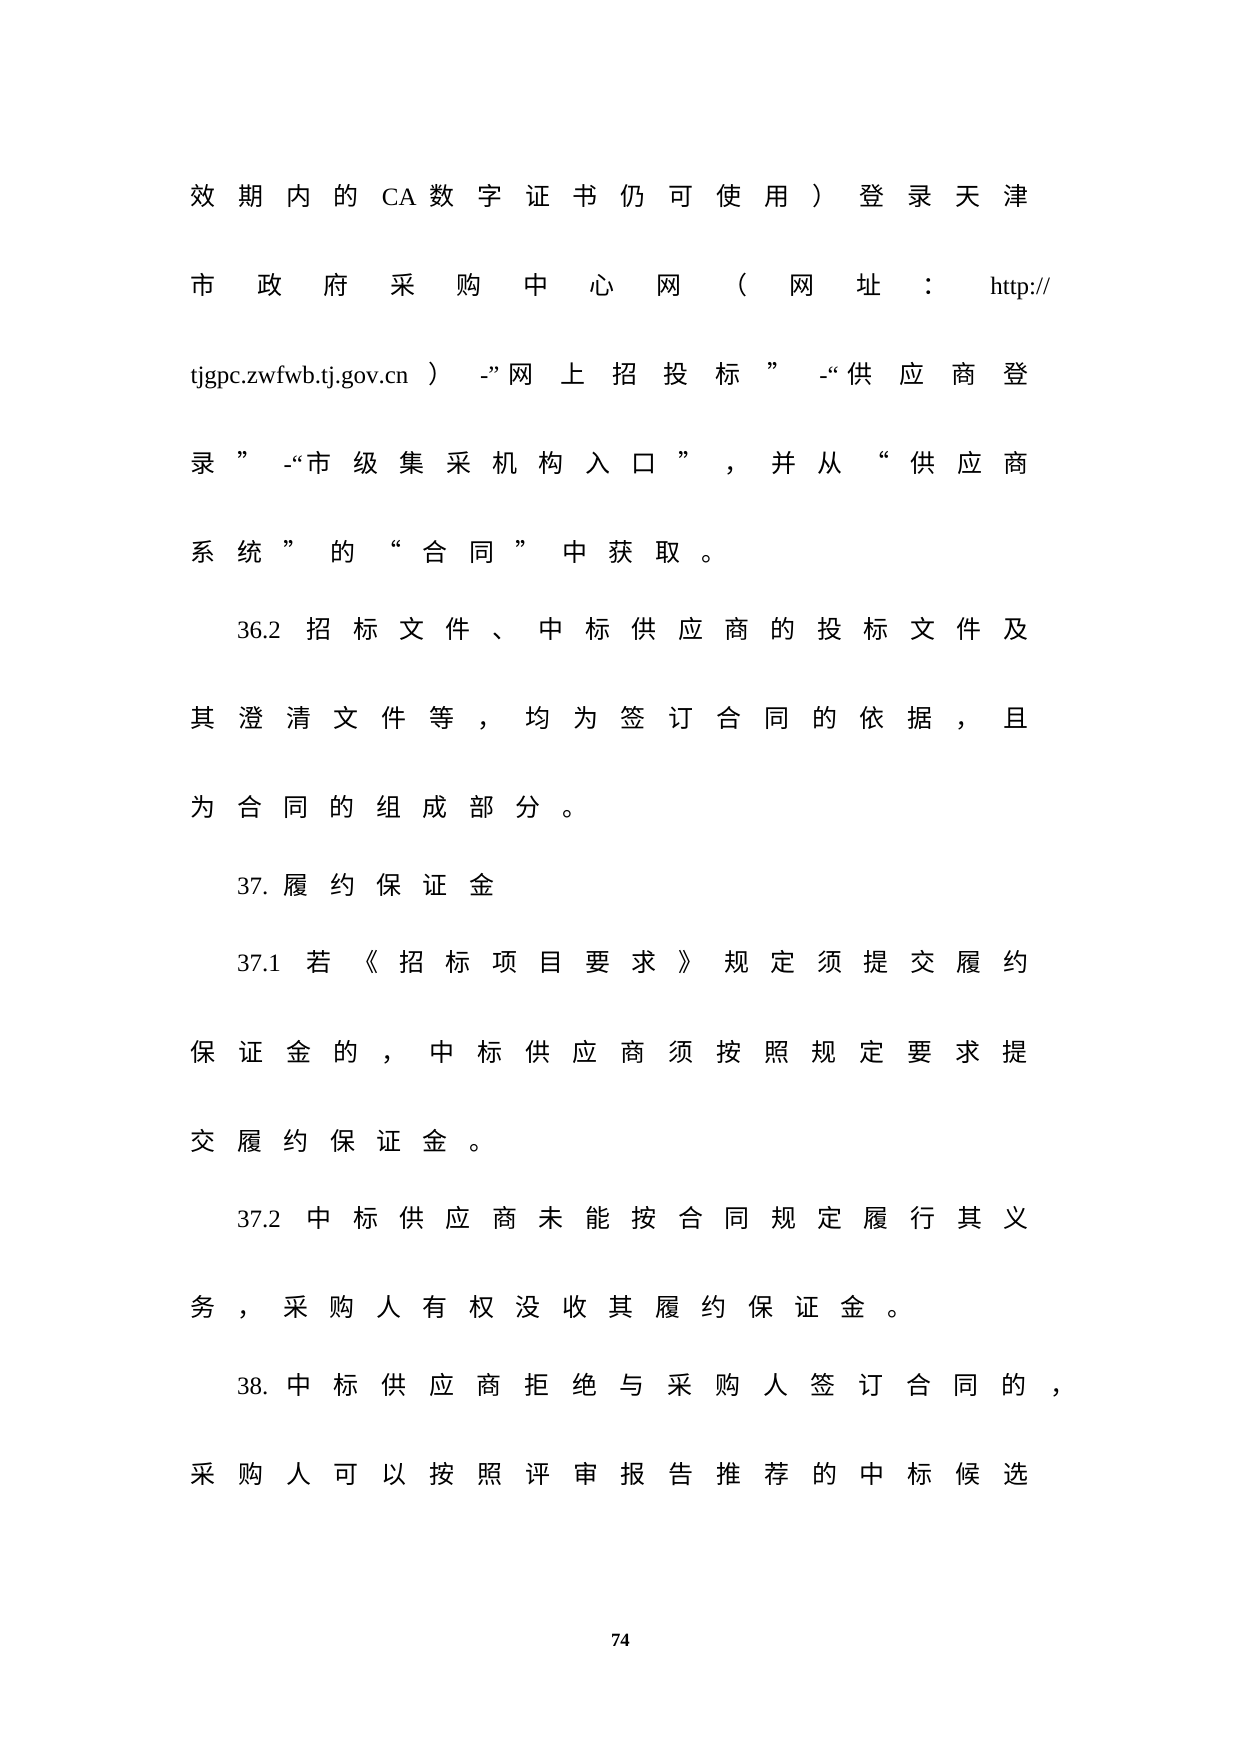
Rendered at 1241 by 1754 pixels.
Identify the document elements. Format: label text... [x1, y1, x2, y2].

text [190, 1353, 1050, 1502]
text 36.2 招标文件、中标供应商的投标文件及其澄清文件等，均为签订合同的依据，且为合同的组成部分。 [190, 598, 1050, 836]
text 37.1 若《招标项目要求》规定须提交履约保证金的，中标供应商须按照规定要求提交履约保证金。 [190, 931, 1050, 1169]
text 37.2 中标供应商未能按合同规定履行其义务，采购人有权没收其履约保证金。 [190, 1187, 1050, 1335]
text 37. 履约保证金 [190, 854, 1050, 913]
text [190, 164, 1050, 580]
